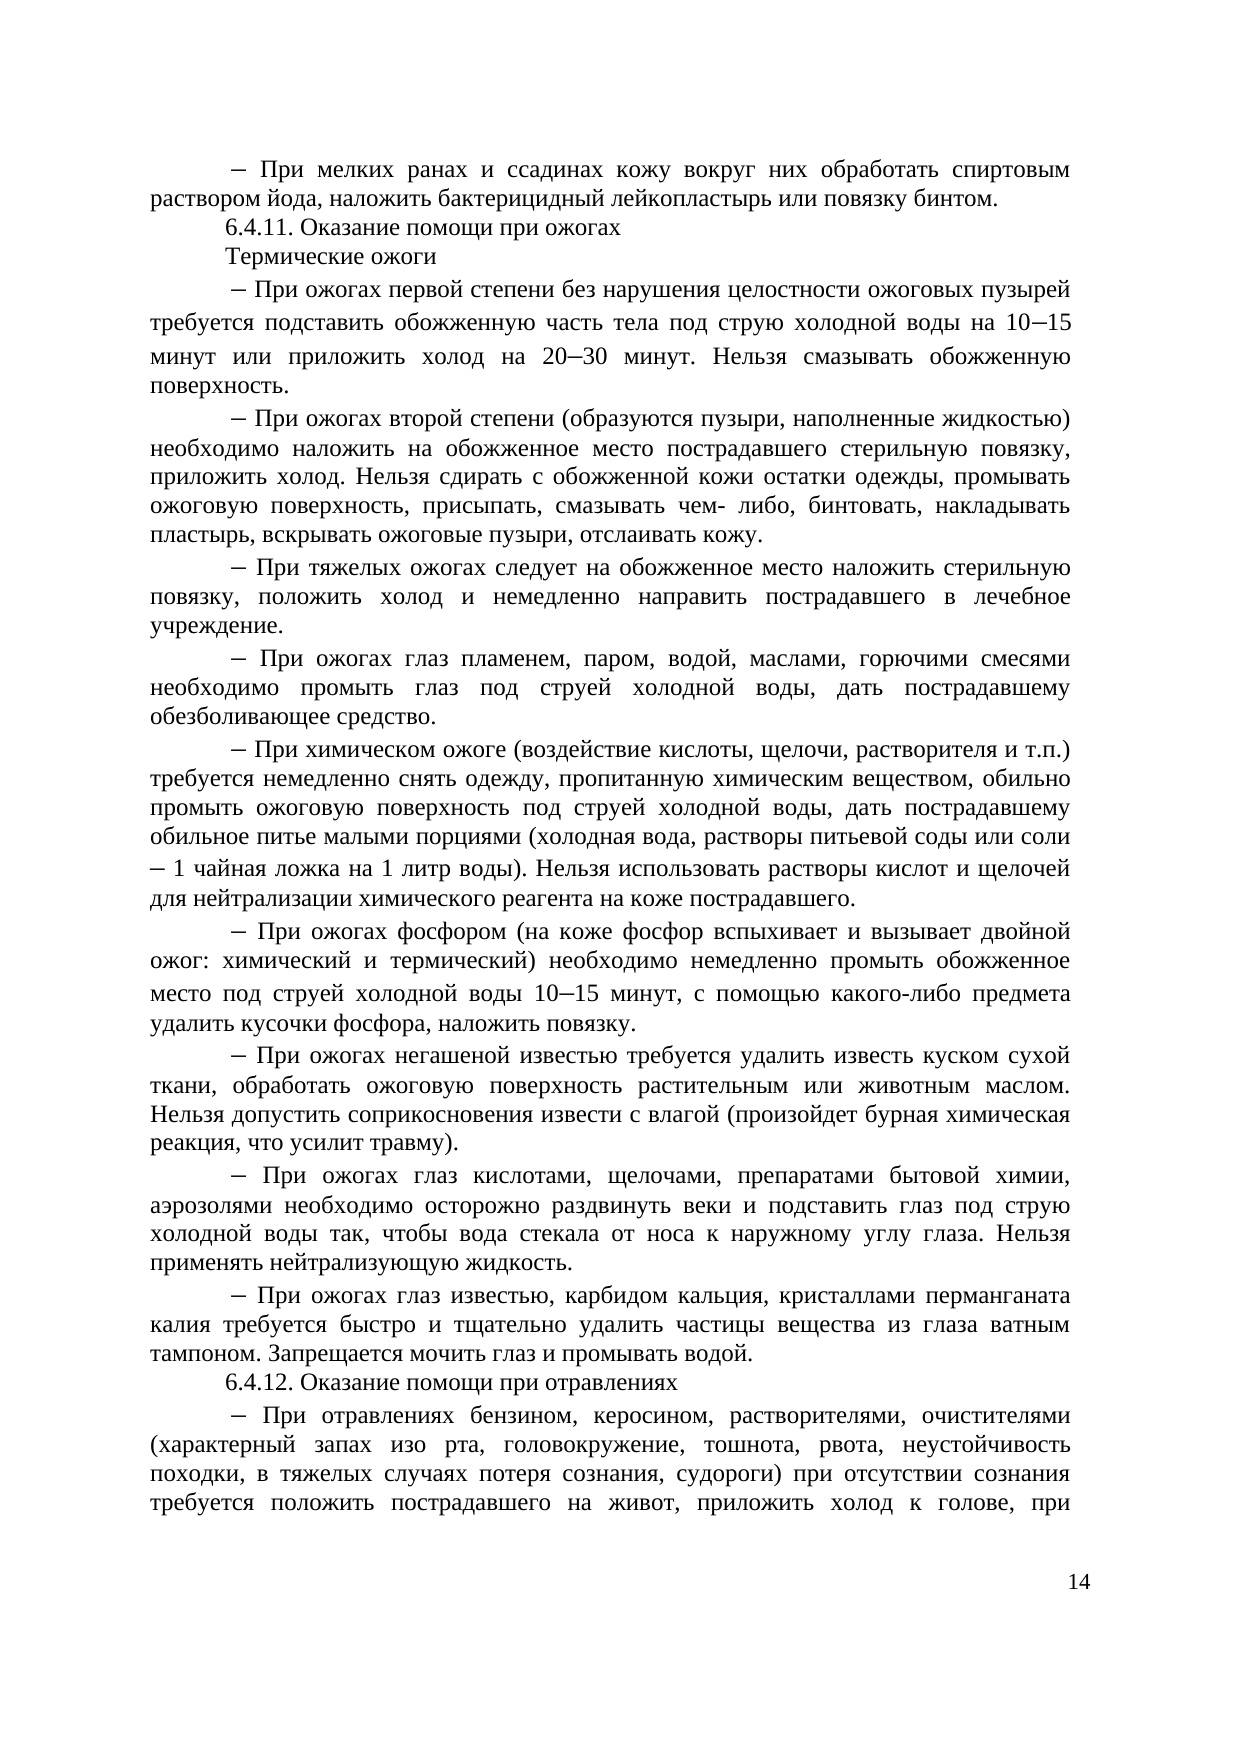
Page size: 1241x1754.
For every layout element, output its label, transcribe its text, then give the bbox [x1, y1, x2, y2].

text – При ожогах глаз пламенем, паром, водой, маслами, горючими смесями необходимо промыть глаз под струей холодной воды, дать пострадавшему обезболивающее средство. [150, 639, 1071, 730]
text – При мелких ранах и ссадинах кожу вокруг них обработать спиртовым раствором йода, наложить бактерицидный лейкопластырь или повязку бинтом. [150, 150, 1071, 212]
text – При ожогах негашеной известью требуется удалить известь куском сухой ткани, обработать ожоговую поверхность растительным или животным маслом. Нельзя допустить соприкосновения извести с влагой (произойдет бурная химическая реакция, что усилит травму). [150, 1036, 1071, 1156]
text – При ожогах первой степени без нарушения целостности ожоговых пузырей требуется подставить обожженную часть тела под струю холодной воды на 10–15 минут или приложить холод на 20–30 минут. Нельзя смазывать обожженную поверхность. [150, 270, 1071, 399]
text – При химическом ожоге (воздействие кислоты, щелочи, растворителя и т.п.) требуется немедленно снять одежду, пропитанную химическим веществом, обильно промыть ожоговую поверхность под струей холодной воды, дать пострадавшему обильное питье малыми порциями (холодная вода, растворы питьевой соды или соли – 1 чайная ложка на 1 литр воды). Нельзя использовать растворы кислот и щелочей для нейтрализации химического реагента на коже пострадавшего. [150, 730, 1071, 912]
text 6.4.11. Оказание помощи при ожогах [150, 212, 1090, 241]
text – При тяжелых ожогах следует на обожженное место наложить стерильную повязку, положить холод и немедленно направить пострадавшего в лечебное учреждение. [150, 548, 1071, 639]
text – При ожогах фосфором (на коже фосфор вспыхивает и вызывает двойной ожог: химический и термический) необходимо немедленно промыть обожженное место под струей холодной воды 10–15 минут, с помощью какого-либо предмета удалить кусочки фосфора, наложить повязку. [150, 912, 1071, 1036]
text – При ожогах глаз известью, карбидом кальция, кристаллами перманганата калия требуется быстро и тщательно удалить частицы вещества из глаза ватным тампоном. Запрещается мочить глаз и промывать водой. [150, 1276, 1071, 1367]
text Термические ожоги [150, 241, 1090, 270]
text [150, 1396, 1071, 1516]
text 6.4.12. Оказание помощи при отравлениях [150, 1367, 1090, 1396]
text – При ожогах глаз кислотами, щелочами, препаратами бытовой химии, аэрозолями необходимо осторожно раздвинуть веки и подставить глаз под струю холодной воды так, чтобы вода стекала от носа к наружному углу глаза. Нельзя применять нейтрализующую жидкость. [150, 1156, 1071, 1276]
text – При ожогах второй степени (образуются пузыри, наполненные жидкостью) необходимо наложить на обожженное место пострадавшего стерильную повязку, приложить холод. Нельзя сдирать с обожженной кожи остатки одежды, промывать ожоговую поверхность, присыпать, смазывать чем- либо, бинтовать, накладывать пластырь, вскрывать ожоговые пузыри, отслаивать кожу. [150, 399, 1071, 548]
